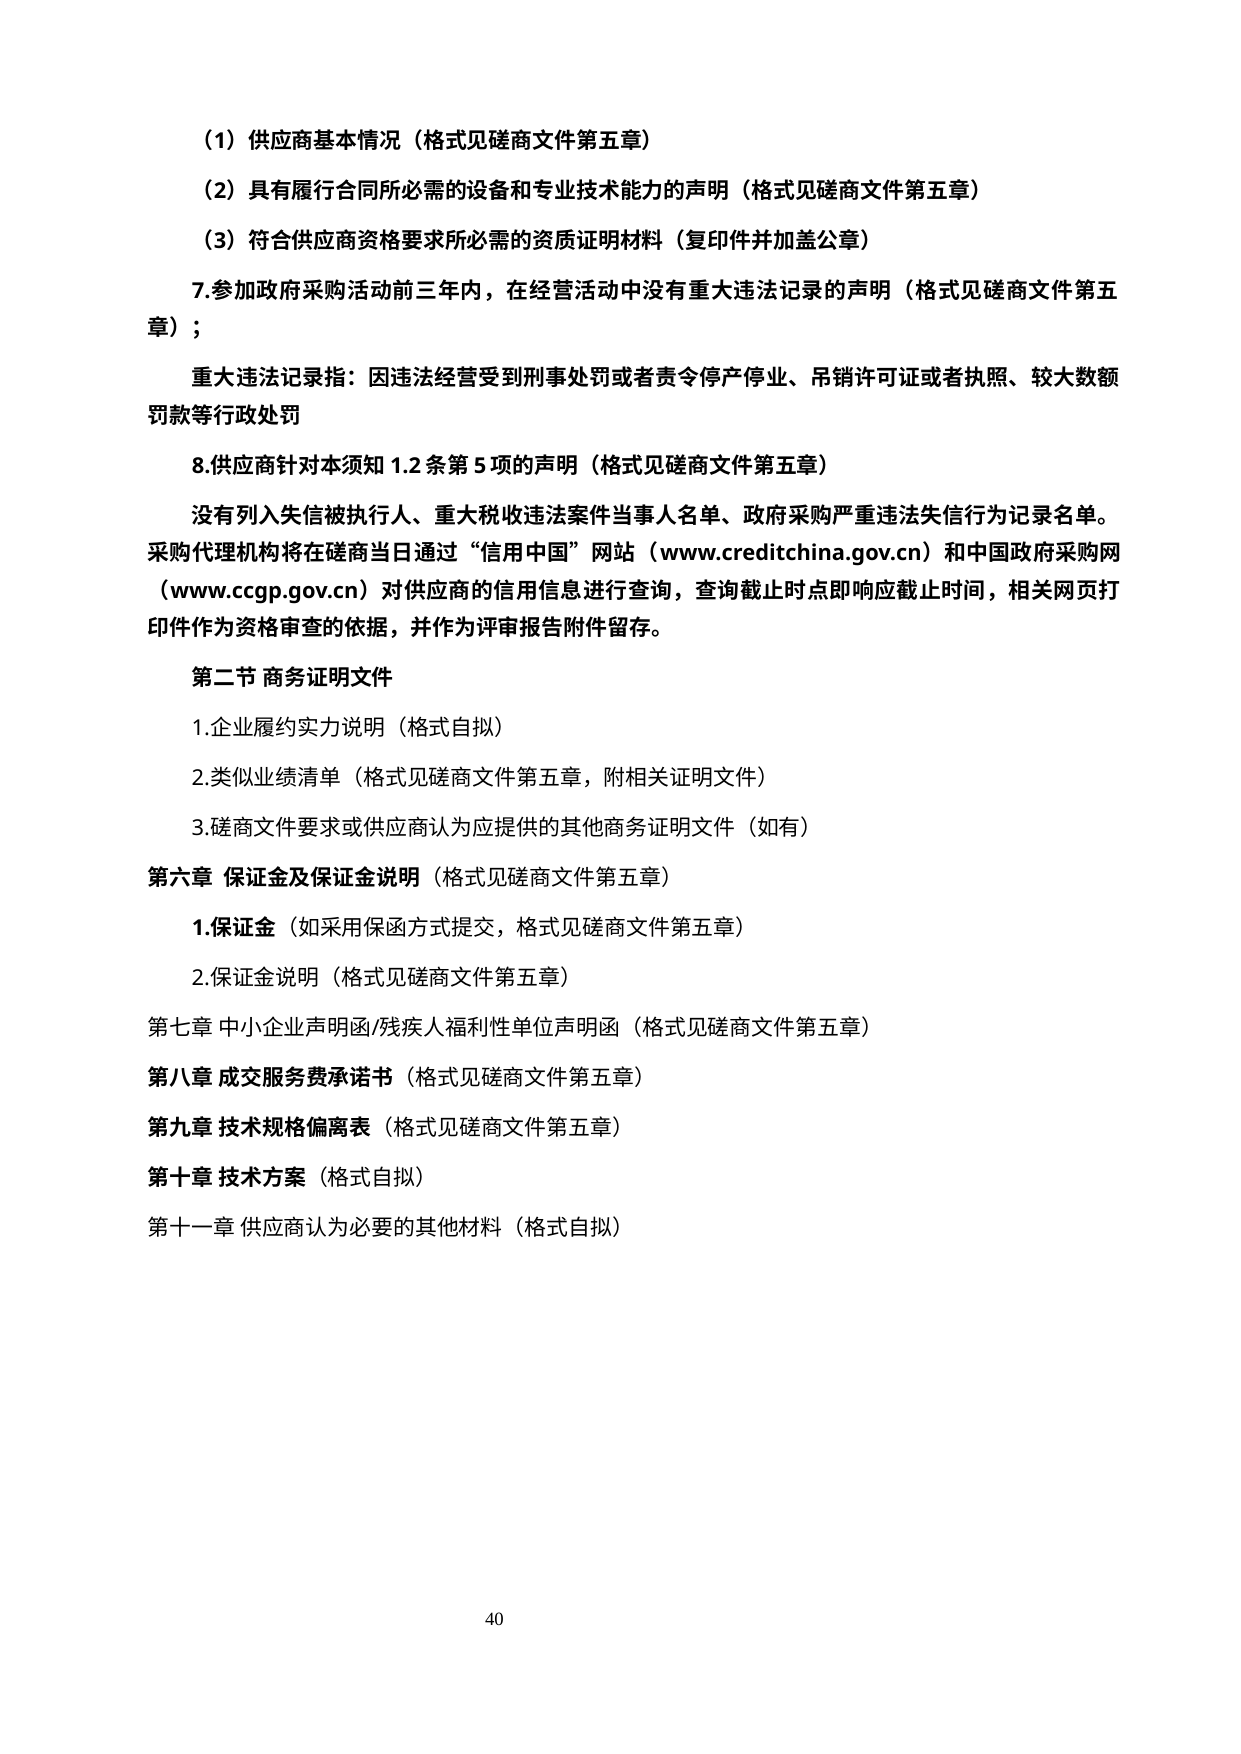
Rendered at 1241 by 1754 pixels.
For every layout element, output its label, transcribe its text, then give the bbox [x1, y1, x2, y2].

text 1.保证金（如采用保函方式提交，格式见磋商文件第五章） [148, 906, 1122, 943]
text 第六章 保证金及保证金说明（格式见磋商文件第五章） [148, 856, 1122, 893]
text 8.供应商针对本须知1.2条第5项的声明（格式见磋商文件第五章） [148, 443, 1122, 481]
text 2.类似业绩清单（格式见磋商文件第五章，附相关证明文件） [148, 756, 1122, 793]
text 第九章 技术规格偏离表（格式见磋商文件第五章） [148, 1106, 1122, 1143]
text 没有列入失信被执行人、重大税收违法案件当事人名单、政府采购严重违法失信行为记录名单。采购代理机构将在磋商当日通过“信用中国”网站（www.creditchina.gov.cn）和中国政府采购网（www.ccgp.gov.cn）对供应商的信用信息进行查询，查询截止时点即响应截止时间，相关网页打印件作为资格审查的依据，并作为评审报告附件留存。 [148, 493, 1122, 643]
text （1）供应商基本情况（格式见磋商文件第五章） [148, 118, 1122, 156]
text 第十章 技术方案（格式自拟） [148, 1156, 1122, 1193]
text （3）符合供应商资格要求所必需的资质证明材料（复印件并加盖公章） [148, 218, 1122, 256]
text 3.磋商文件要求或供应商认为应提供的其他商务证明文件（如有） [148, 806, 1122, 843]
text 1.企业履约实力说明（格式自拟） [148, 706, 1122, 743]
text 重大违法记录指：因违法经营受到刑事处罚或者责令停产停业、吊销许可证或者执照、较大数额罚款等行政处罚 [148, 356, 1122, 431]
text 2.保证金说明（格式见磋商文件第五章） [148, 956, 1122, 993]
text 第二节 商务证明文件 [148, 656, 1122, 693]
text 7.参加政府采购活动前三年内，在经营活动中没有重大违法记录的声明（格式见磋商文件第五章）； [148, 268, 1122, 343]
text 第八章 成交服务费承诺书（格式见磋商文件第五章） [148, 1056, 1122, 1093]
text 第十一章 供应商认为必要的其他材料（格式自拟） [148, 1206, 1122, 1243]
text 第七章 中小企业声明函/残疾人福利性单位声明函（格式见磋商文件第五章） [148, 1006, 1122, 1043]
text （2）具有履行合同所必需的设备和专业技术能力的声明（格式见磋商文件第五章） [148, 168, 1122, 206]
